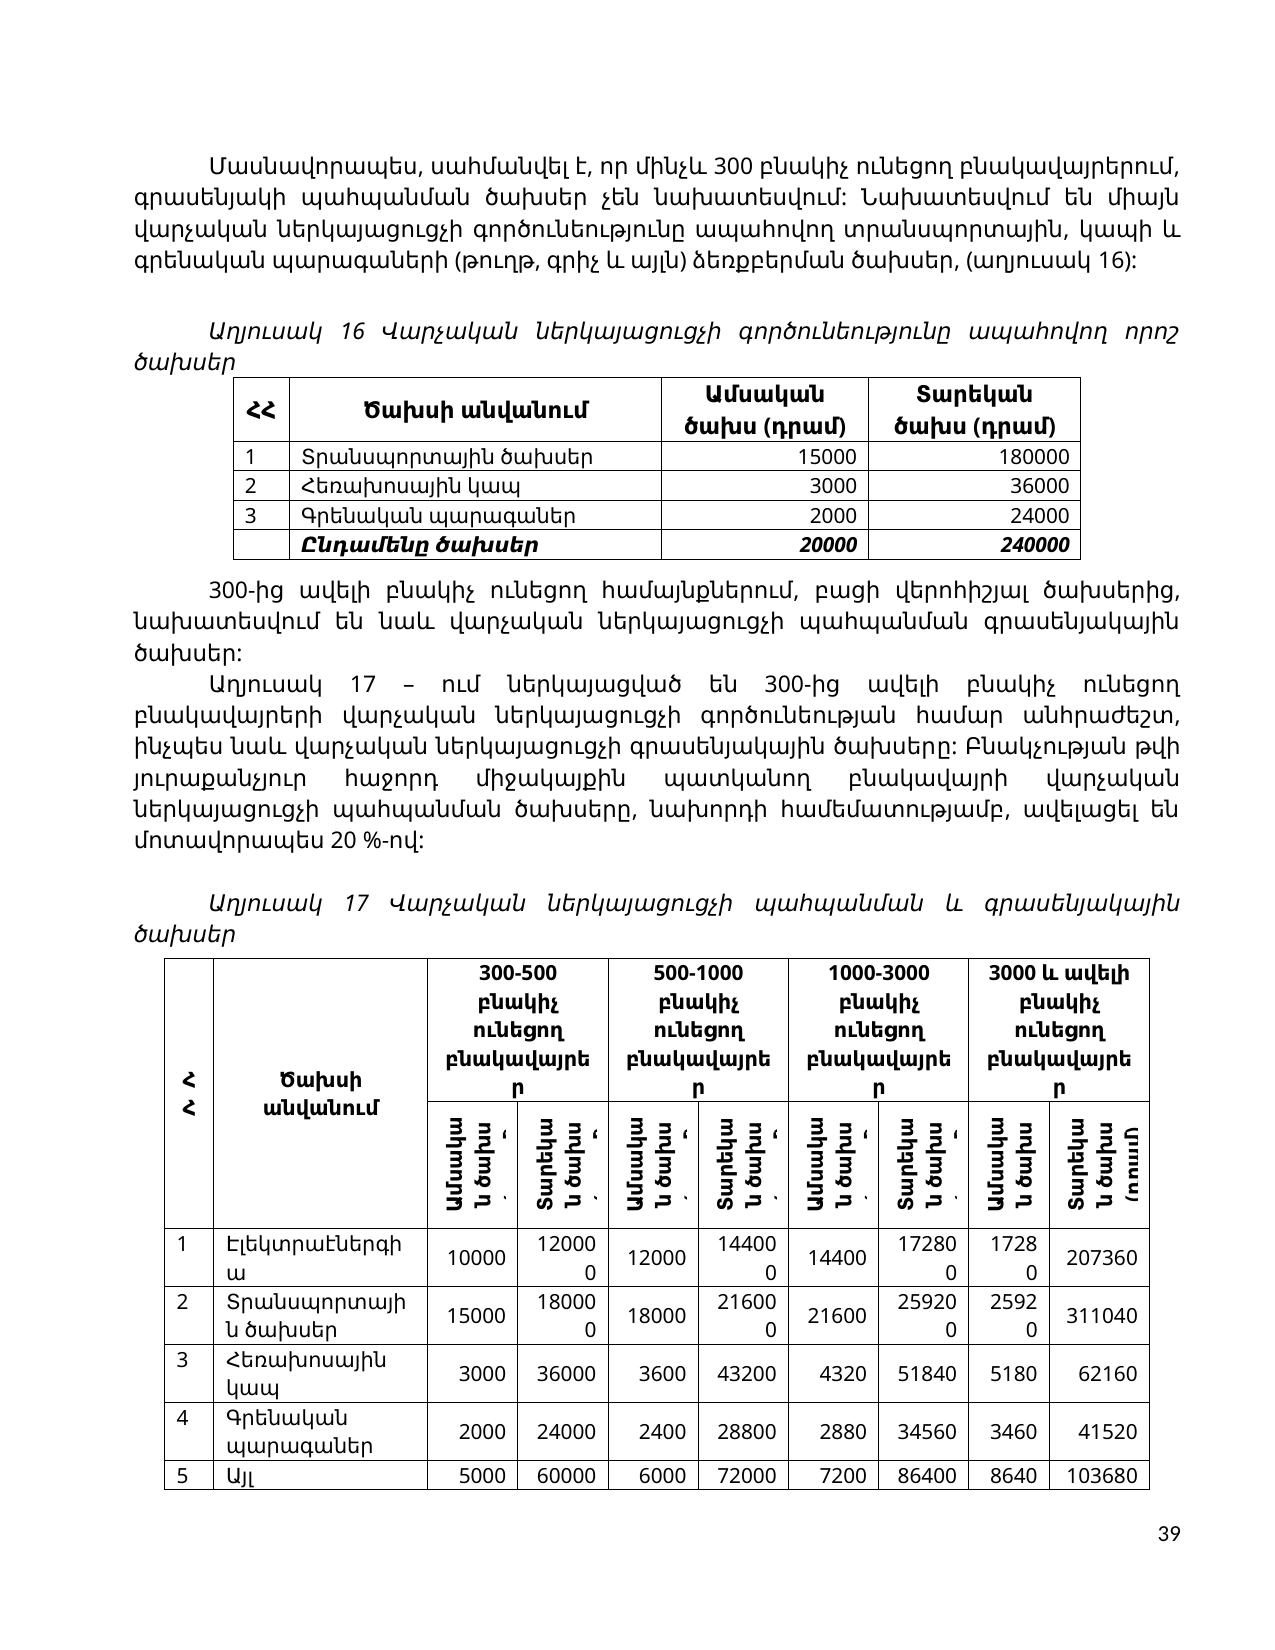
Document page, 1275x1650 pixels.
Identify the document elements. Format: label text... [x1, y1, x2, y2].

table_header 3000 և ավելի բնակիչ ունեցող բնակավայրեր [969, 959, 1149, 1101]
table_cell 180000 [518, 1287, 608, 1344]
table_header ՀՀ [234, 378, 289, 441]
table_cell 51840 [879, 1345, 968, 1402]
table_header 300-500 բնակիչ ունեցող բնակավայրեր [428, 959, 608, 1101]
table_cell 180000 [869, 442, 1080, 470]
table_cell 18000 [609, 1287, 698, 1344]
table_cell 24000 [869, 501, 1080, 529]
table_cell Ամսական ծախս (դրամ) [969, 1102, 1049, 1228]
table_cell 1 [165, 1229, 213, 1286]
table_cell 3460 [969, 1403, 1049, 1460]
table_cell 14400 [789, 1229, 878, 1286]
table_header Տարեկան ծախս (դրամ) [869, 378, 1080, 441]
table_cell 15000 [428, 1287, 517, 1344]
text 300-ից ավելի բնակիչ ունեցող համայնքներում, բացի վերոհիշյալ ծախսերից, նախատեսվում են նաև վարչական ներկայացուցչի պահպանման գրասենյակային ծախսեր: [133, 574, 1181, 668]
table_cell 4 [165, 1403, 213, 1460]
table_cell Հեռախոսային կապ [214, 1345, 427, 1402]
table_cell 3000 [428, 1345, 517, 1402]
table_cell 144000 [699, 1229, 788, 1286]
table_cell Ամսական ծախս (դրամ) [789, 1102, 878, 1228]
table_header Ծախսի անվանում [290, 378, 661, 441]
table_cell 86400 [879, 1461, 968, 1489]
list Աղյուսակ 17 Վարչական ներկայացուցչի պահպանման և գրասենյակային ծախսեր [133, 886, 1181, 949]
table_cell 34560 [879, 1403, 968, 1460]
table_cell 10000 [428, 1229, 517, 1286]
table_cell Ամսական ծախս (դրամ) [609, 1102, 698, 1228]
table_cell 15000 [662, 442, 868, 470]
table_cell Տրանսպորտային ծախսեր [214, 1287, 427, 1344]
table_cell 20000 [662, 530, 868, 559]
table_cell 12000 [609, 1229, 698, 1286]
table_cell [234, 530, 289, 559]
table_cell 60000 [518, 1461, 608, 1489]
table_cell Տարեկան ծախս (դրամ) [518, 1102, 608, 1228]
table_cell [214, 1461, 427, 1489]
table_cell 7200 [789, 1461, 878, 1489]
table_cell Տարեկան ծախս (դրամ) [1050, 1102, 1149, 1228]
table_cell 36000 [518, 1345, 608, 1402]
table_cell Ընդամենը ծախսեր [290, 530, 661, 559]
table_cell 62160 [1050, 1345, 1149, 1402]
table_cell 311040 [1050, 1287, 1149, 1344]
table_cell 2880 [789, 1403, 878, 1460]
table_cell 72000 [699, 1461, 788, 1489]
table_cell 21600 [789, 1287, 878, 1344]
table_cell 2000 [662, 501, 868, 529]
table_cell Գրենական պարագաներ [214, 1403, 427, 1460]
table_cell Տարեկան ծախս (դրամ) [879, 1102, 968, 1228]
table_header 1000-3000 բնակիչ ունեցող բնակավայրեր [789, 959, 968, 1101]
table_cell Հեռախոսային կապ [290, 471, 661, 500]
table_header Ծախսի անվանում [214, 959, 427, 1228]
table_cell 5000 [428, 1461, 517, 1489]
text Մասնավորապես, սահմանվել է, որ մինչև 300 բնակիչ ունեցող բնակավայրերում, գրասենյակի պահպանման ծախսեր չեն նախատեսվում: Նախատեսվում են միայն վարչական ներկայացուցչի գործունեությունը ապահովող տրանսպորտային, կապի և գրենական պարագաների (թուղթ, գրիչ և այլն) ձեռքբերման ծախսեր, (աղյուսակ 16): [133, 150, 1181, 275]
table_cell 25920 [969, 1287, 1049, 1344]
table_cell 2 [234, 471, 289, 500]
table_cell 3600 [609, 1345, 698, 1402]
table_cell 41520 [1050, 1403, 1149, 1460]
table_cell 24000 [518, 1403, 608, 1460]
table_header ՀՀ [165, 959, 213, 1228]
table_cell 240000 [869, 530, 1080, 559]
table_cell 207360 [1050, 1229, 1149, 1286]
table_cell 120000 [518, 1229, 608, 1286]
table_cell 17280 [969, 1229, 1049, 1286]
table_header 500-1000 բնակիչ ունեցող բնակավայրեր [609, 959, 788, 1101]
table_cell 3 [165, 1345, 213, 1402]
table_cell 103680 [1050, 1461, 1149, 1489]
table_cell Էլեկտրաէներգիա [214, 1229, 427, 1286]
table_cell Գրենական պարագաներ [290, 501, 661, 529]
table_cell Ամսական ծախս (դրամ) [428, 1102, 517, 1228]
table_cell 28800 [699, 1403, 788, 1460]
table_cell 2400 [609, 1403, 698, 1460]
table_cell 5180 [969, 1345, 1049, 1402]
table_cell 172800 [879, 1229, 968, 1286]
table_header Ամսական ծախս (դրամ) [662, 378, 868, 441]
table_cell 259200 [879, 1287, 968, 1344]
text Աղյուսակ 16 Վարչական ներկայացուցչի գործունեությունը ապահովող որոշ ծախսեր [133, 315, 1181, 377]
table_cell 36000 [869, 471, 1080, 500]
table_cell Տարեկան ծախս (դրամ) [699, 1102, 788, 1228]
table_cell 5 [165, 1461, 213, 1489]
table_cell 216000 [699, 1287, 788, 1344]
table_cell 6000 [609, 1461, 698, 1489]
table_cell 1 [234, 442, 289, 470]
table_cell 3000 [662, 471, 868, 500]
text Աղյուսակ 17 – ում ներկայացված են 300-ից ավելի բնակիչ ունեցող բնակավայրերի վարչական ներկայացուցչի գործունեության համար անհրաժեշտ, ինչպես նաև վարչական ներկայացուցչի գրասենյակային ծախսերը: Բնակչության թվի յուրաքանչյուր հաջորդ միջակայքին պատկանող բնակավայրի վարչական ներկայացուցչի պահպանման ծախսերը, նախորդի համեմատությամբ, ավելացել են մոտավորապես 20 %-ով: [133, 668, 1181, 855]
table_cell 3 [234, 501, 289, 529]
table_cell 2000 [428, 1403, 517, 1460]
table_cell 4320 [789, 1345, 878, 1402]
table_cell 43200 [699, 1345, 788, 1402]
table_cell 2 [165, 1287, 213, 1344]
table_cell Տրանսպորտային ծախսեր [290, 442, 661, 470]
table_cell 8640 [969, 1461, 1049, 1489]
